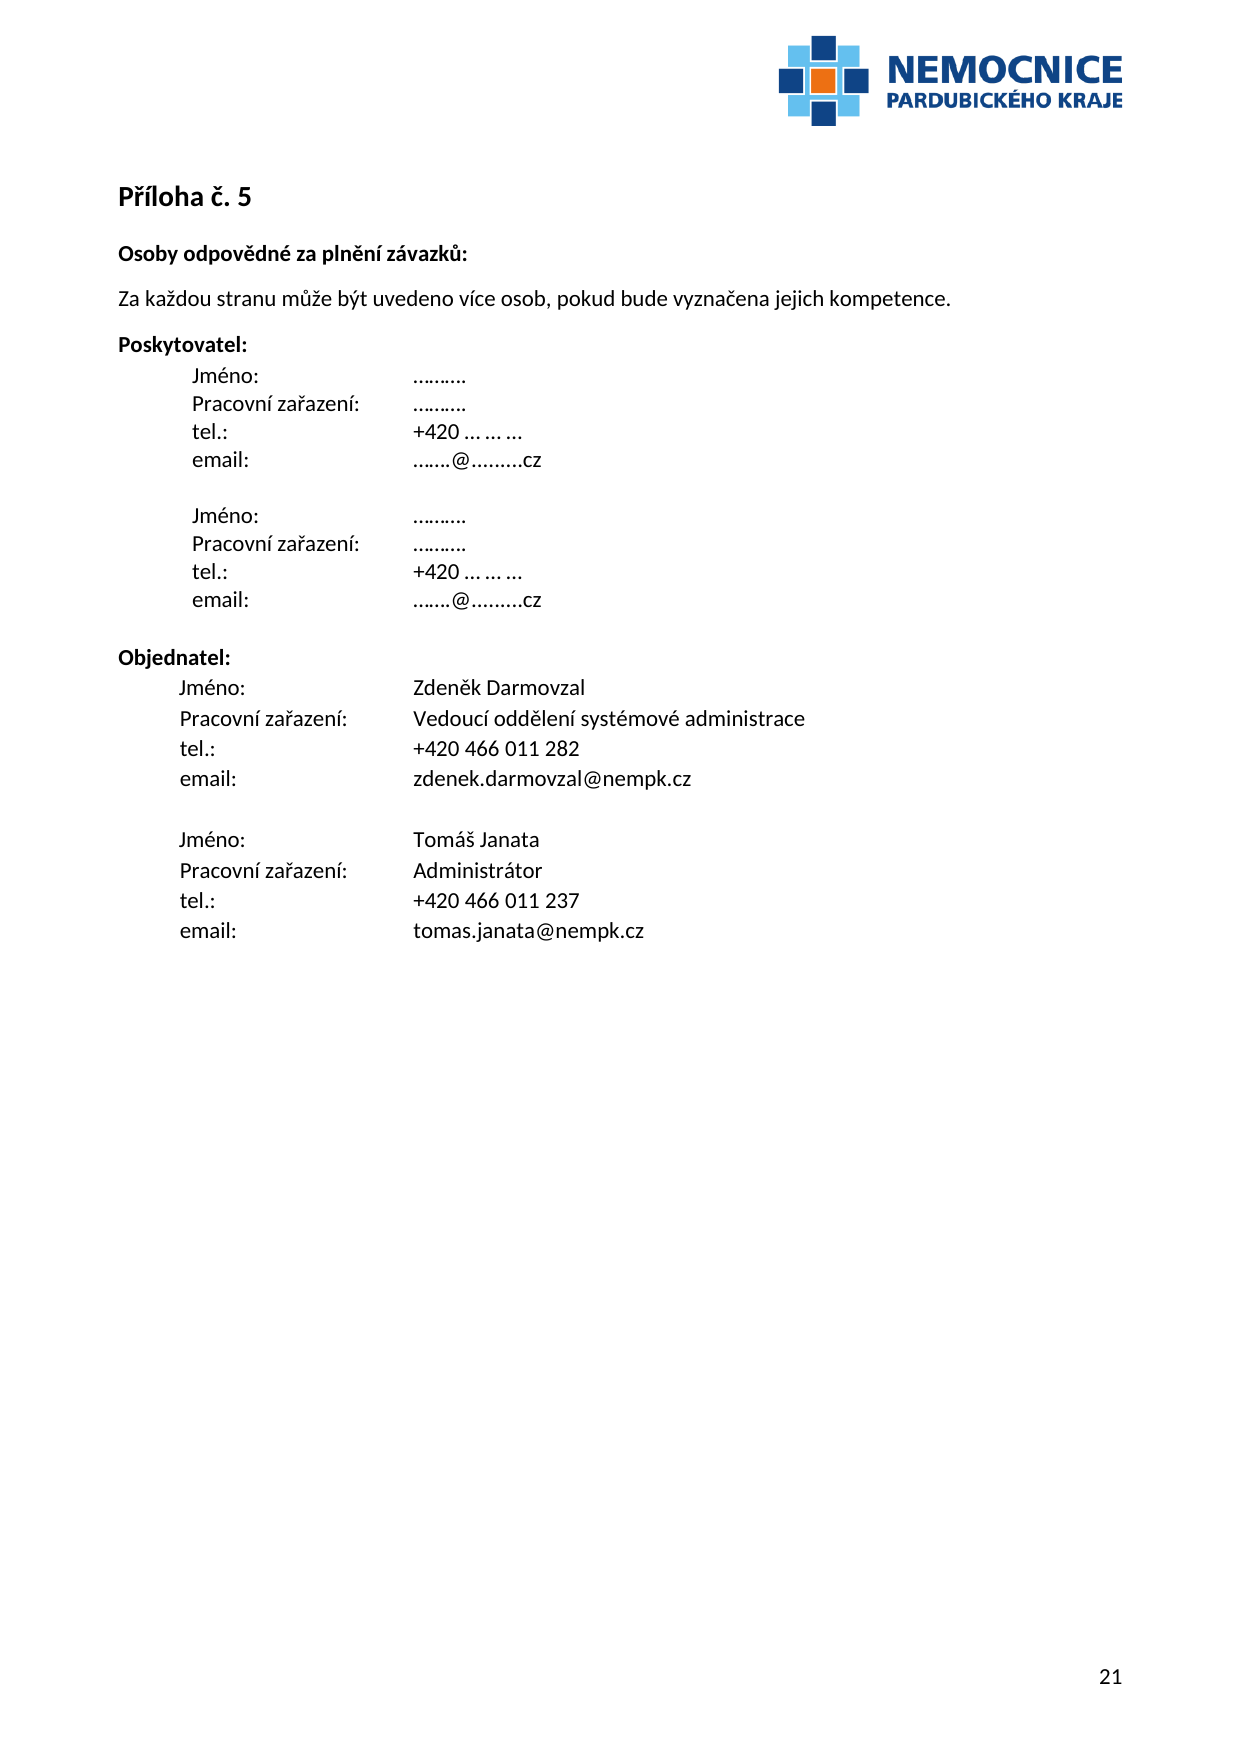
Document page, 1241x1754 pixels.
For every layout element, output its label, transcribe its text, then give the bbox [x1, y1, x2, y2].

text tel.: +420 466 011 237 [178, 886, 1122, 914]
text email: zdenek.darmovzal@nempk.cz [178, 764, 1122, 793]
text Pracovní zařazení: Administrátor [178, 856, 1122, 884]
text tel.: +420 … … … [118, 417, 1122, 445]
text Jméno: Tomáš Janata [178, 825, 1122, 853]
text tel.: +420 466 011 282 [178, 734, 1122, 762]
text Pracovní zařazení: ………. [118, 389, 1122, 417]
text Osoby odpovědné za plnění závazků: [118, 239, 1122, 267]
text Poskytovatel: [118, 331, 1122, 358]
text Jméno: ………. [118, 501, 1122, 529]
text email: tomas.janata@nempk.cz [178, 917, 1122, 945]
text Pracovní zařazení: ………. [118, 529, 1122, 557]
text email: …….@.........cz [118, 445, 1122, 473]
subtitle Příloha č. 5 [118, 178, 1122, 214]
picture [777, 34, 1123, 127]
text Jméno: Zdeněk Darmovzal [178, 673, 1122, 701]
text Za každou stranu může být uvedeno více osob, pokud bude vyznačena jejich kompetence. [118, 284, 1122, 312]
text email: …….@.........cz [118, 585, 1122, 613]
text Jméno: ………. [118, 361, 1122, 389]
text Objednatel: [118, 643, 1122, 671]
text tel.: +420 … … … [118, 557, 1122, 585]
text Pracovní zařazení: Vedoucí oddělení systémové administrace [178, 704, 1122, 732]
